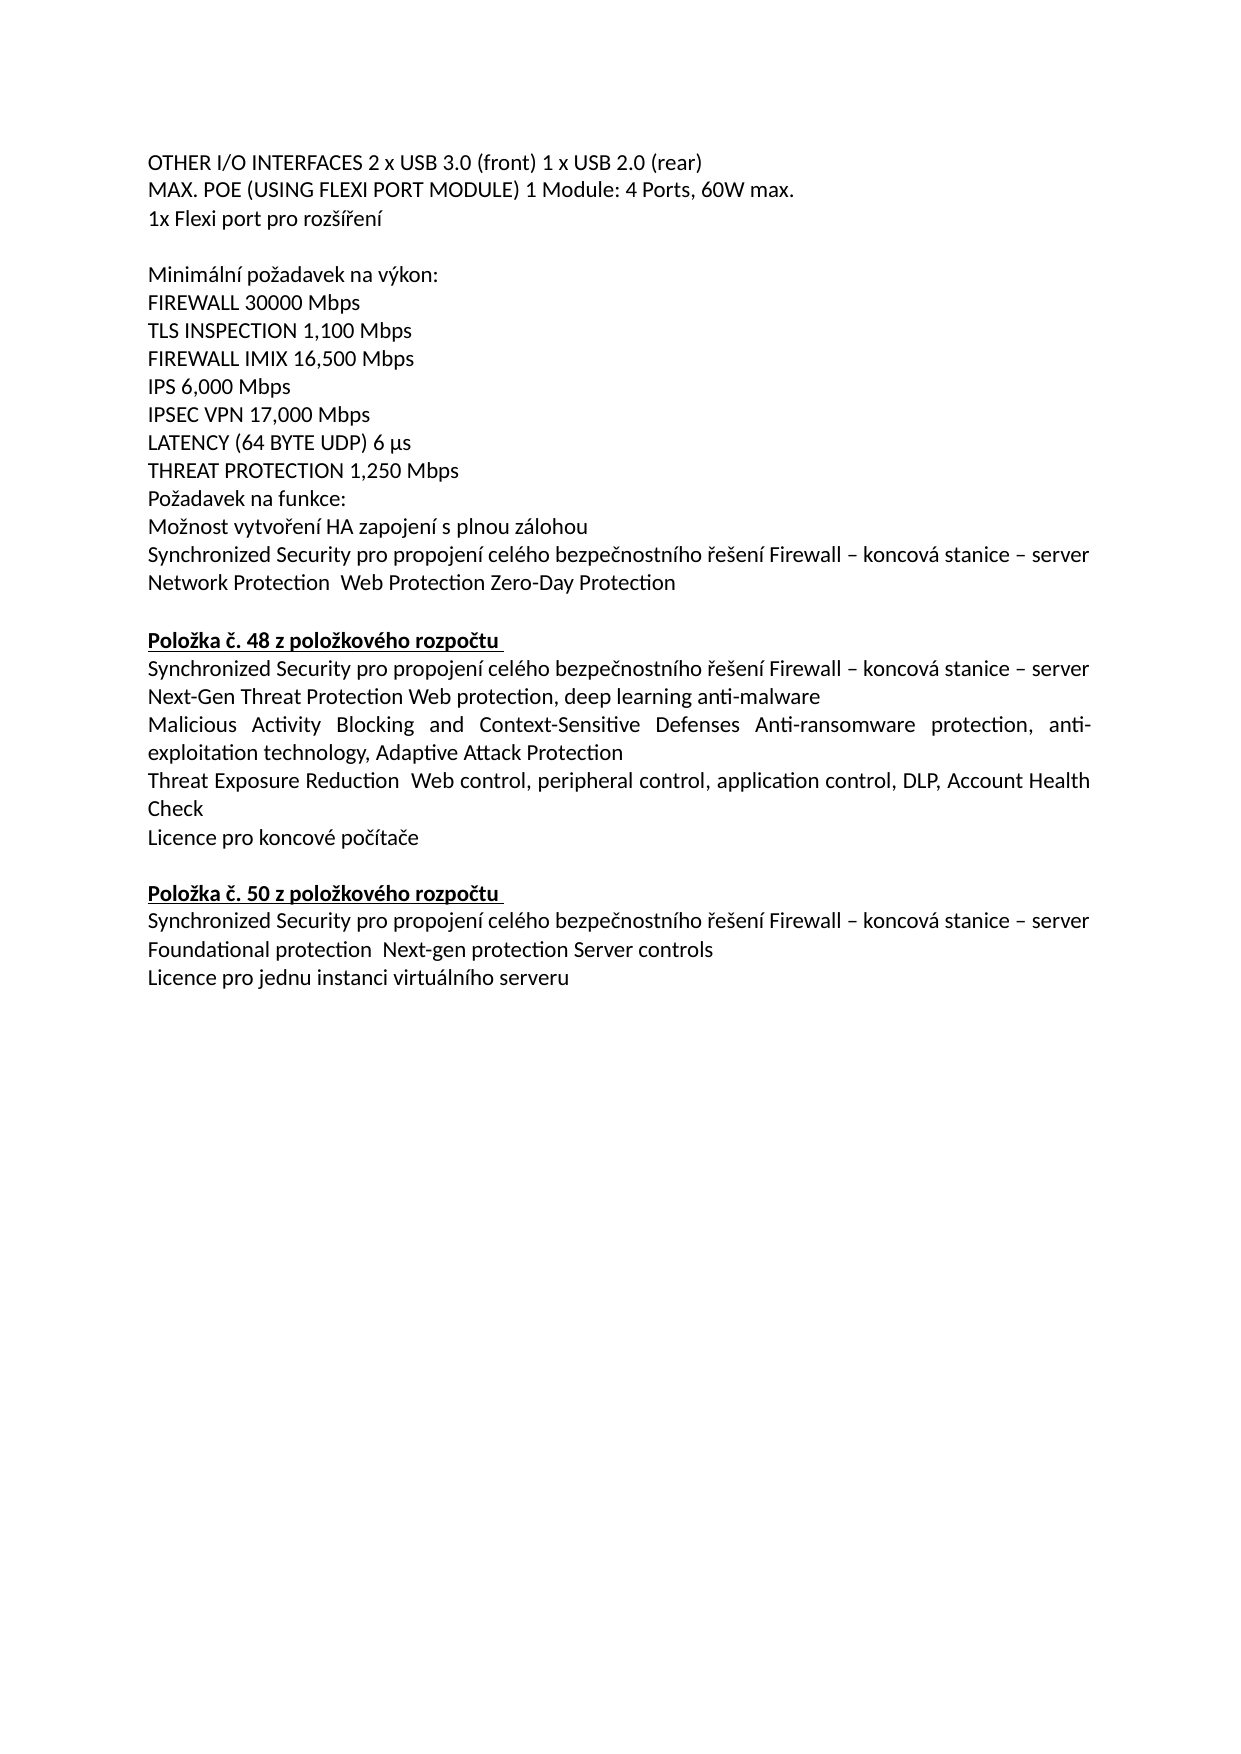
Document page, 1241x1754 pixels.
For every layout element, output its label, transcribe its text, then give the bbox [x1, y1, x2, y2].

text Synchronized Security pro propojení celého bezpečnostního řešení Firewall – koncová stanice – server [148, 907, 1093, 935]
text Synchronized Security pro propojení celého bezpečnostního řešení Firewall – koncová stanice – server [148, 654, 1093, 682]
text Licence pro koncové počítače [148, 823, 1093, 851]
text FIREWALL 30000 Mbps [148, 288, 1093, 316]
text OTHER I/O INTERFACES 2 x USB 3.0 (front) 1 x USB 2.0 (rear) [148, 148, 1093, 176]
text MAX. POE (USING FLEXI PORT MODULE) 1 Module: 4 Ports, 60W max. [148, 176, 1093, 204]
text Network Protection Web Protection Zero-Day Protection [148, 568, 1093, 596]
text Možnost vytvoření HA zapojení s plnou zálohou [148, 512, 1093, 540]
text 1x Flexi port pro rozšíření [148, 204, 1093, 232]
text THREAT PROTECTION 1,250 Mbps [148, 456, 1093, 484]
text Požadavek na funkce: [148, 484, 1093, 512]
text IPSEC VPN 17,000 Mbps [148, 400, 1093, 428]
text Minimální požadavek na výkon: [148, 260, 1093, 288]
text Položka č. 50 z položkového rozpočtu [148, 879, 1093, 907]
text Položka č. 48 z položkového rozpočtu [148, 626, 1093, 654]
text Foundational protection Next-gen protection Server controls [148, 935, 1093, 963]
text Synchronized Security pro propojení celého bezpečnostního řešení Firewall – koncová stanice – server [148, 540, 1093, 568]
text TLS INSPECTION 1,100 Mbps [148, 316, 1093, 344]
text Malicious Activity Blocking and Context-Sensitive Defenses Anti-ransomware protection, anti-exploitation technology, Adaptive Attack Protection [148, 711, 1093, 767]
text Next-Gen Threat Protection Web protection, deep learning anti-malware [148, 682, 1093, 711]
text FIREWALL IMIX 16,500 Mbps [148, 344, 1093, 372]
text Threat Exposure Reduction Web control, peripheral control, application control, DLP, Account Health Check [148, 767, 1093, 823]
text IPS 6,000 Mbps [148, 372, 1093, 400]
text Licence pro jednu instanci virtuálního serveru [148, 963, 1093, 991]
text LATENCY (64 BYTE UDP) 6 µs [148, 428, 1093, 456]
